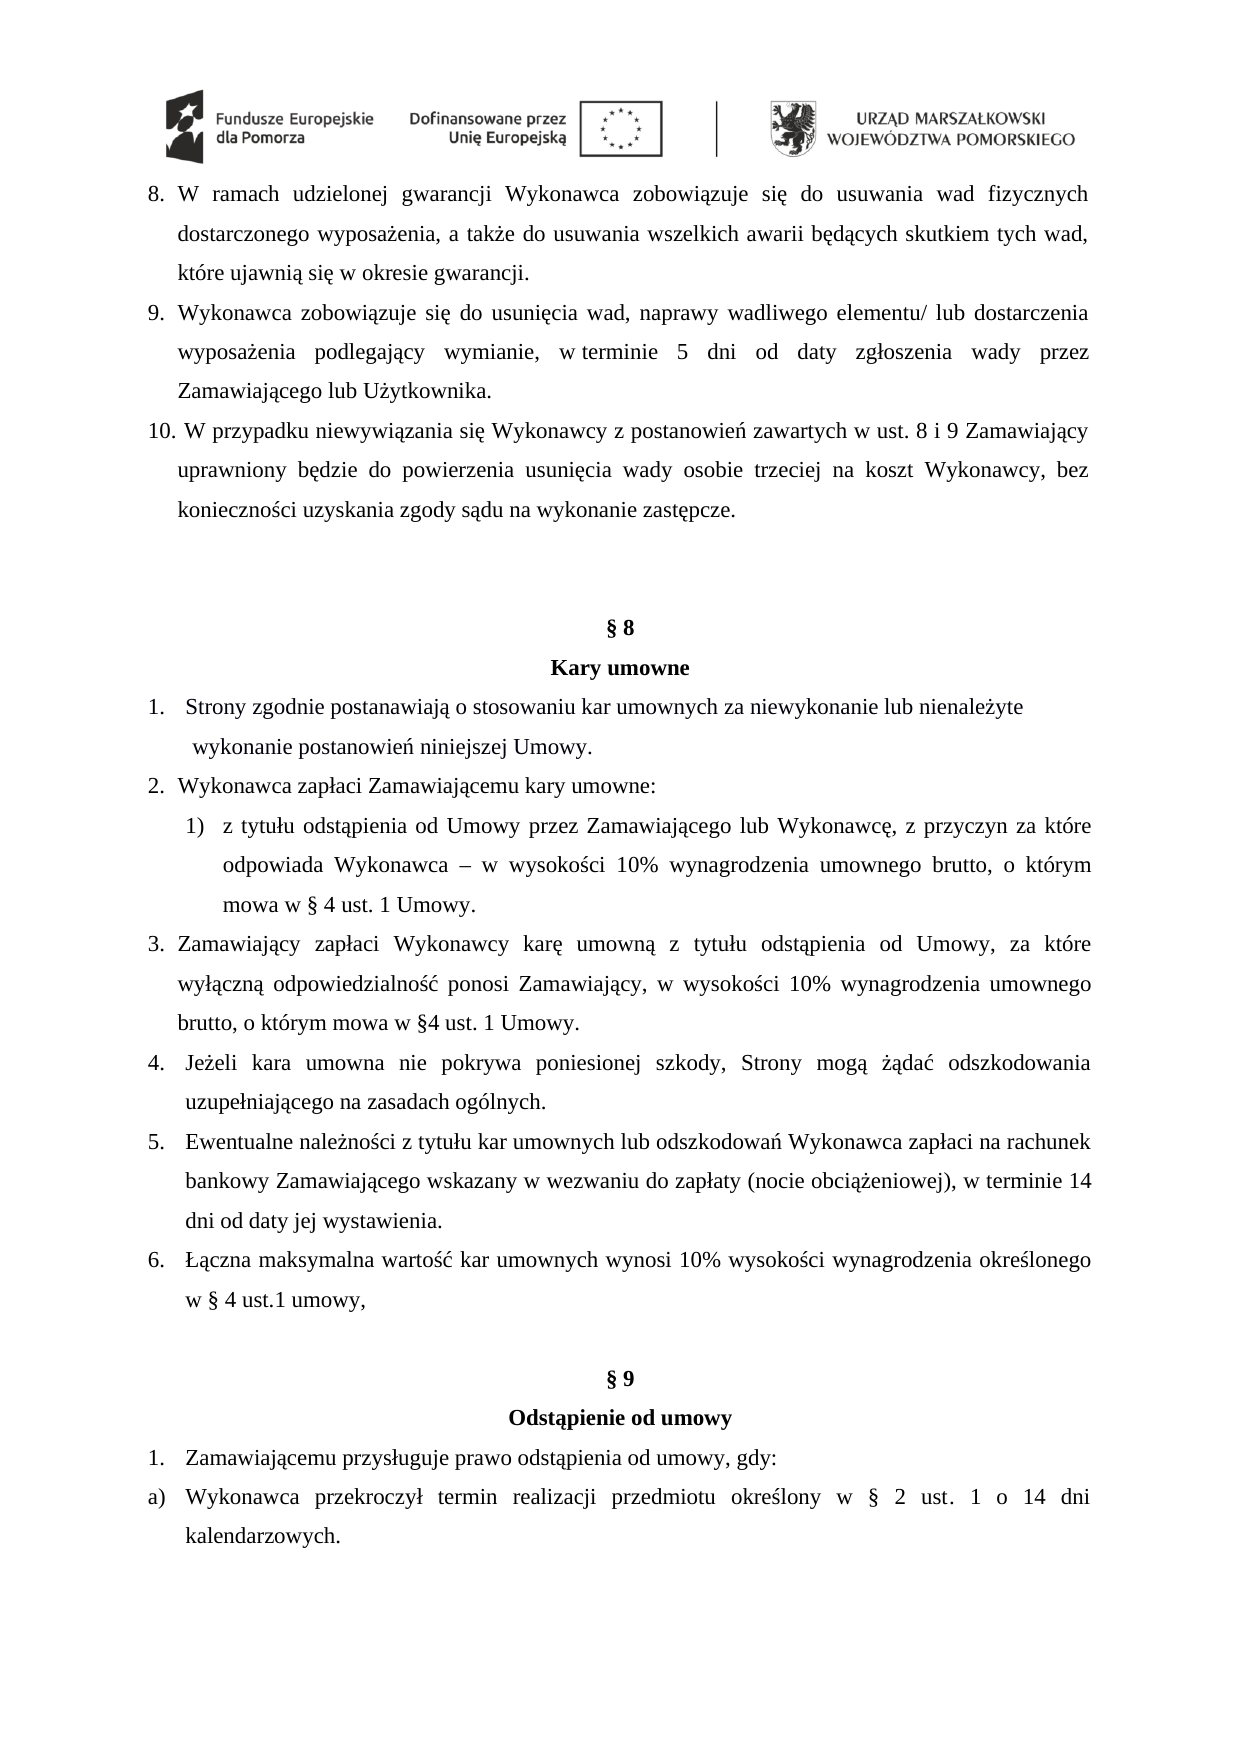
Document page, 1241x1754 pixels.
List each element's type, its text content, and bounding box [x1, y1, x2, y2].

text § 8 [148, 614, 1093, 641]
picture [147, 70, 1093, 181]
text § 9 [148, 1364, 1093, 1391]
list Zamawiającemu przysługuje prawo odstąpienia od umowy, gdy: [148, 1443, 1090, 1470]
list Ewentualne należności z tytułu kar umownych lub odszkodowań Wykonawca zapłaci na rachunek bankowy Zamawiającego wskazany w wezwaniu do zapłaty (nocie obciążeniowej), w terminie 14 dni od daty jej wystawienia. [148, 1128, 1093, 1233]
list Wykonawca przekroczył termin realizacji przedmiotu określony w § 2 ust. 1 o 14 dni kalendarzowych. [148, 1483, 1090, 1549]
list W ramach udzielonej gwarancji Wykonawca zobowiązuje się do usuwania wad fizycznych dostarczonego wyposażenia, a także do usuwania wszelkich awarii będących skutkiem tych wad, które ujawnią się w okresie gwarancji. [148, 181, 1090, 286]
list Łączna maksymalna wartość kar umownych wynosi 10% wysokości wynagrodzenia określonego w § 4 ust.1 umowy, [148, 1246, 1093, 1312]
list Wykonawca zapłaci Zamawiającemu kary umowne: [148, 772, 1093, 799]
text Kary umowne [148, 654, 1093, 680]
list Jeżeli kara umowna nie pokrywa poniesionej szkody, Strony mogą żądać odszkodowania uzupełniającego na zasadach ogólnych. [148, 1049, 1093, 1114]
list Zamawiający zapłaci Wykonawcy karę umowną z tytułu odstąpienia od Umowy, za które wyłączną odpowiedzialność ponosi Zamawiający, w wysokości 10% wynagrodzenia umownego brutto, o którym mowa w §4 ust. 1 Umowy. [148, 930, 1093, 1036]
text Odstąpienie od umowy [148, 1404, 1093, 1430]
list z tytułu odstąpienia od Umowy przez Zamawiającego lub Wykonawcę, z przyczyn za które odpowiada Wykonawca – w wysokości 10% wynagrodzenia umownego brutto, o którym mowa w § 4 ust. 1 Umowy. [185, 812, 1093, 917]
subtitle Strony zgodnie postanawiają o stosowaniu kar umownych za niewykonanie lub nienależyte wykonanie postanowień niniejszej Umowy. [148, 693, 1093, 759]
list Wykonawca zobowiązuje się do usunięcia wad, naprawy wadliwego elementu/ lub dostarczenia wyposażenia podlegający wymianie, w terminie 5 dni od daty zgłoszenia wady przez Zamawiającego lub Użytkownika. [148, 299, 1090, 404]
list W przypadku niewywiązania się Wykonawcy z postanowień zawartych w ust. 8 i 9 Zamawiający uprawniony będzie do powierzenia usunięcia wady osobie trzeciej na koszt Wykonawcy, bez konieczności uzyskania zgody sądu na wykonanie zastępcze. [148, 417, 1090, 522]
